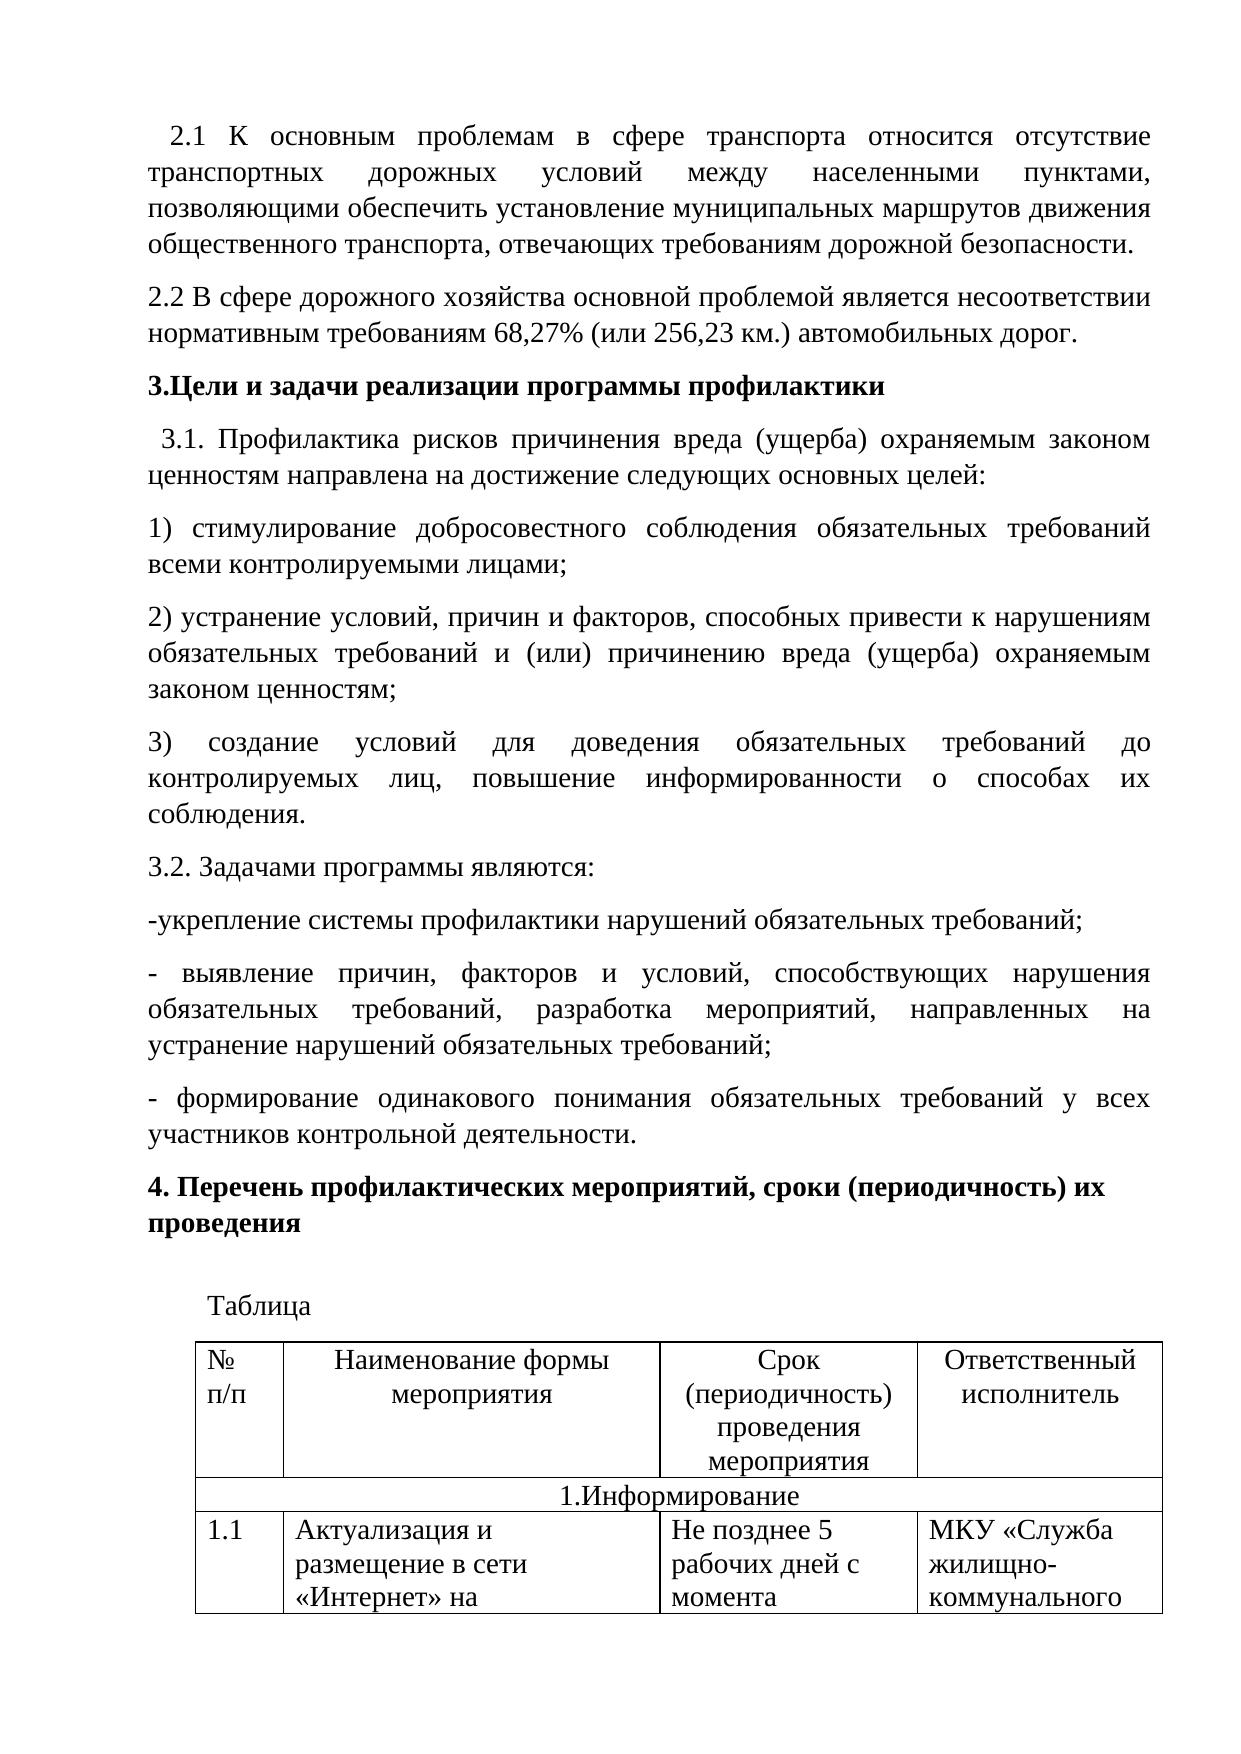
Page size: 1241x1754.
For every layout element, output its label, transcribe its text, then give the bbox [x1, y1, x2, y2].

text - формирование одинакового понимания обязательных требований у всех участников контрольной деятельности. [148, 1080, 1152, 1150]
text 4. Перечень профилактических мероприятий, сроки (периодичность) их проведения [148, 1169, 1152, 1239]
text 2.2 В сфере дорожного хозяйства основной проблемой является несоответствии нормативным требованиям 68,27% (или 256,23 км.) автомобильных дорог. [148, 279, 1152, 349]
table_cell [661, 1512, 917, 1613]
table_header Срок (периодичность) проведения мероприятия [661, 1343, 917, 1477]
text 1) стимулирование добросовестного соблюдения обязательных требований всеми контролируемыми лицами; [148, 510, 1152, 580]
text 2) устранение условий, причин и факторов, способных привести к нарушениям обязательных требований и (или) причинению вреда (ущерба) охраняемым законом ценностям; [148, 599, 1152, 705]
text 3.Цели и задачи реализации программы профилактики [148, 368, 1152, 402]
text 3.2. Задачами программы являются: [148, 849, 1152, 883]
table_header Ответственный исполнитель [918, 1343, 1162, 1477]
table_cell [918, 1512, 1162, 1613]
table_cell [284, 1512, 659, 1613]
text 3) создание условий для доведения обязательных требований до контролируемых лиц, повышение информированности о способах их соблюдения. [148, 724, 1152, 830]
table_header Наименование формы мероприятия [284, 1343, 659, 1477]
text Таблица [207, 1258, 1152, 1322]
table_cell 1.1 [196, 1512, 283, 1613]
text 3.1. Профилактика рисков причинения вреда (ущерба) охраняемым законом ценностям направлена на достижение следующих основных целей: [148, 421, 1152, 491]
text -укрепление системы профилактики нарушений обязательных требований; [148, 902, 1152, 936]
table_cell 1.Информирование [196, 1478, 1162, 1511]
text - выявление причин, факторов и условий, способствующих нарушения обязательных требований, разработка мероприятий, направленных на устранение нарушений обязательных требований; [148, 955, 1152, 1061]
table_header № п/п [196, 1343, 283, 1477]
text 2.1 К основным проблемам в сфере транспорта относится отсутствие транспортных дорожных условий между населенными пунктами, позволяющими обеспечить установление муниципальных маршрутов движения общественного транспорта, отвечающих требованиям дорожной безопасности. [148, 118, 1152, 260]
